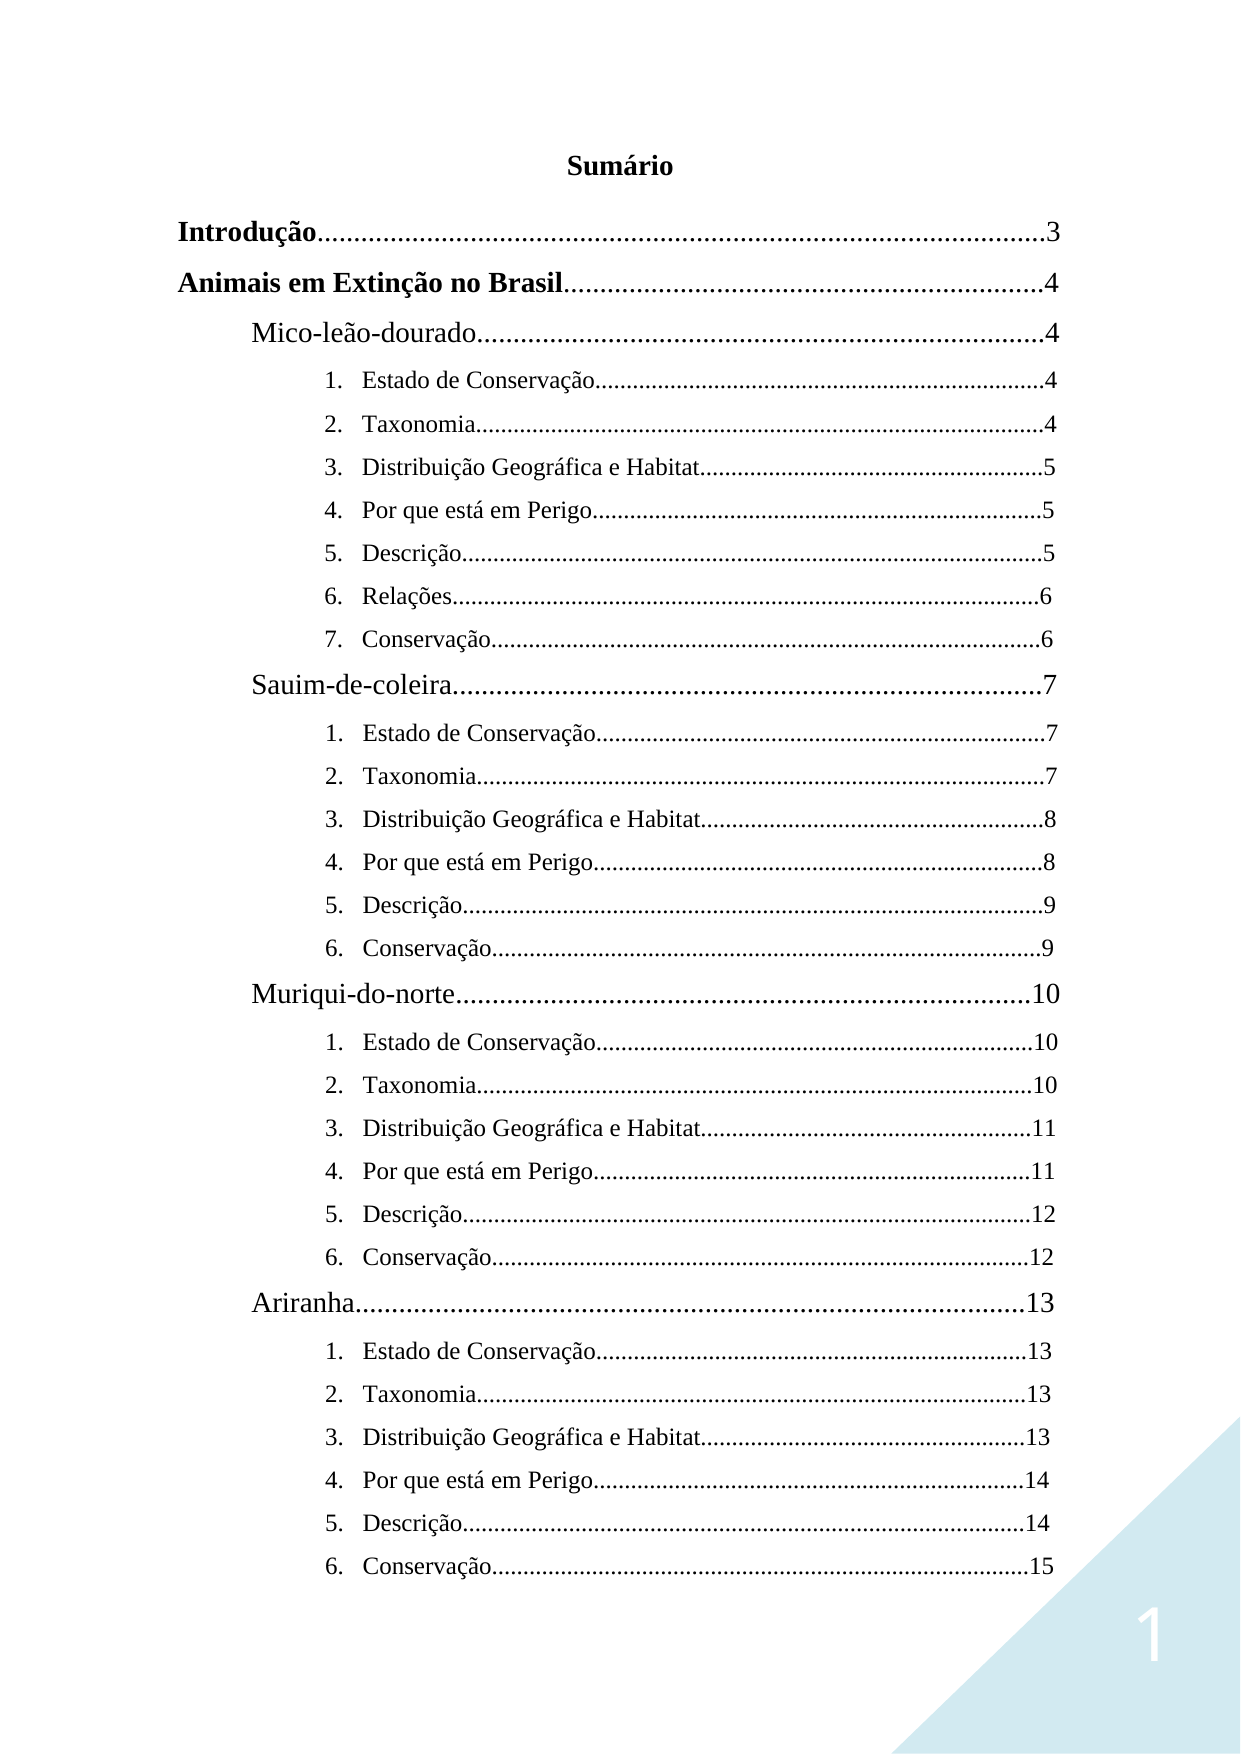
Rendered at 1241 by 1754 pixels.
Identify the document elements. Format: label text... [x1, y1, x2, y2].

list Taxonomia...........................................................................................7 [325, 761, 1063, 789]
list Distribuição Geográfica e Habitat.......................................................5 [324, 452, 1063, 481]
list Por que está em Perigo......................................................................11 [325, 1156, 1063, 1185]
list Distribuição Geográfica e Habitat.......................................................8 [325, 804, 1063, 833]
list Descrição..........................................................................................14 [325, 1508, 1063, 1537]
list Estado de Conservação......................................................................10 [325, 1027, 1063, 1056]
text Sauim-de-coleira.................................................................................7 [177, 667, 1063, 701]
list Taxonomia........................................................................................13 [325, 1379, 1063, 1408]
list Relações..............................................................................................6 [324, 581, 1063, 610]
list Conservação........................................................................................6 [324, 624, 1063, 653]
list Distribuição Geográfica e Habitat....................................................13 [325, 1422, 1063, 1451]
list Taxonomia...........................................................................................4 [324, 409, 1063, 437]
list Por que está em Perigo........................................................................8 [325, 847, 1063, 876]
text Muriqui-do-norte...............................................................................10 [177, 976, 1063, 1010]
list Estado de Conservação........................................................................4 [324, 366, 1063, 394]
list Descrição.............................................................................................9 [325, 890, 1063, 919]
text Sumário [177, 148, 1063, 181]
list Conservação......................................................................................12 [325, 1242, 1063, 1271]
list Conservação........................................................................................9 [325, 933, 1063, 962]
text Ariranha............................................................................................13 [177, 1286, 1063, 1319]
list Distribuição Geográfica e Habitat.....................................................11 [325, 1113, 1063, 1142]
text Mico-leão-dourado..............................................................................4 [177, 315, 1063, 349]
text Introdução....................................................................................................3 [177, 214, 1063, 248]
list Descrição.............................................................................................5 [324, 538, 1063, 567]
list Conservação......................................................................................15 [325, 1551, 1063, 1580]
list Taxonomia.........................................................................................10 [325, 1070, 1063, 1099]
list Por que está em Perigo.....................................................................14 [325, 1465, 1063, 1494]
list Estado de Conservação.....................................................................13 [325, 1336, 1063, 1364]
text Animais em Extinção no Brasil..................................................................4 [177, 265, 1063, 298]
list Descrição...........................................................................................12 [325, 1199, 1063, 1228]
list Por que está em Perigo........................................................................5 [324, 495, 1063, 524]
list Estado de Conservação........................................................................7 [325, 718, 1063, 746]
